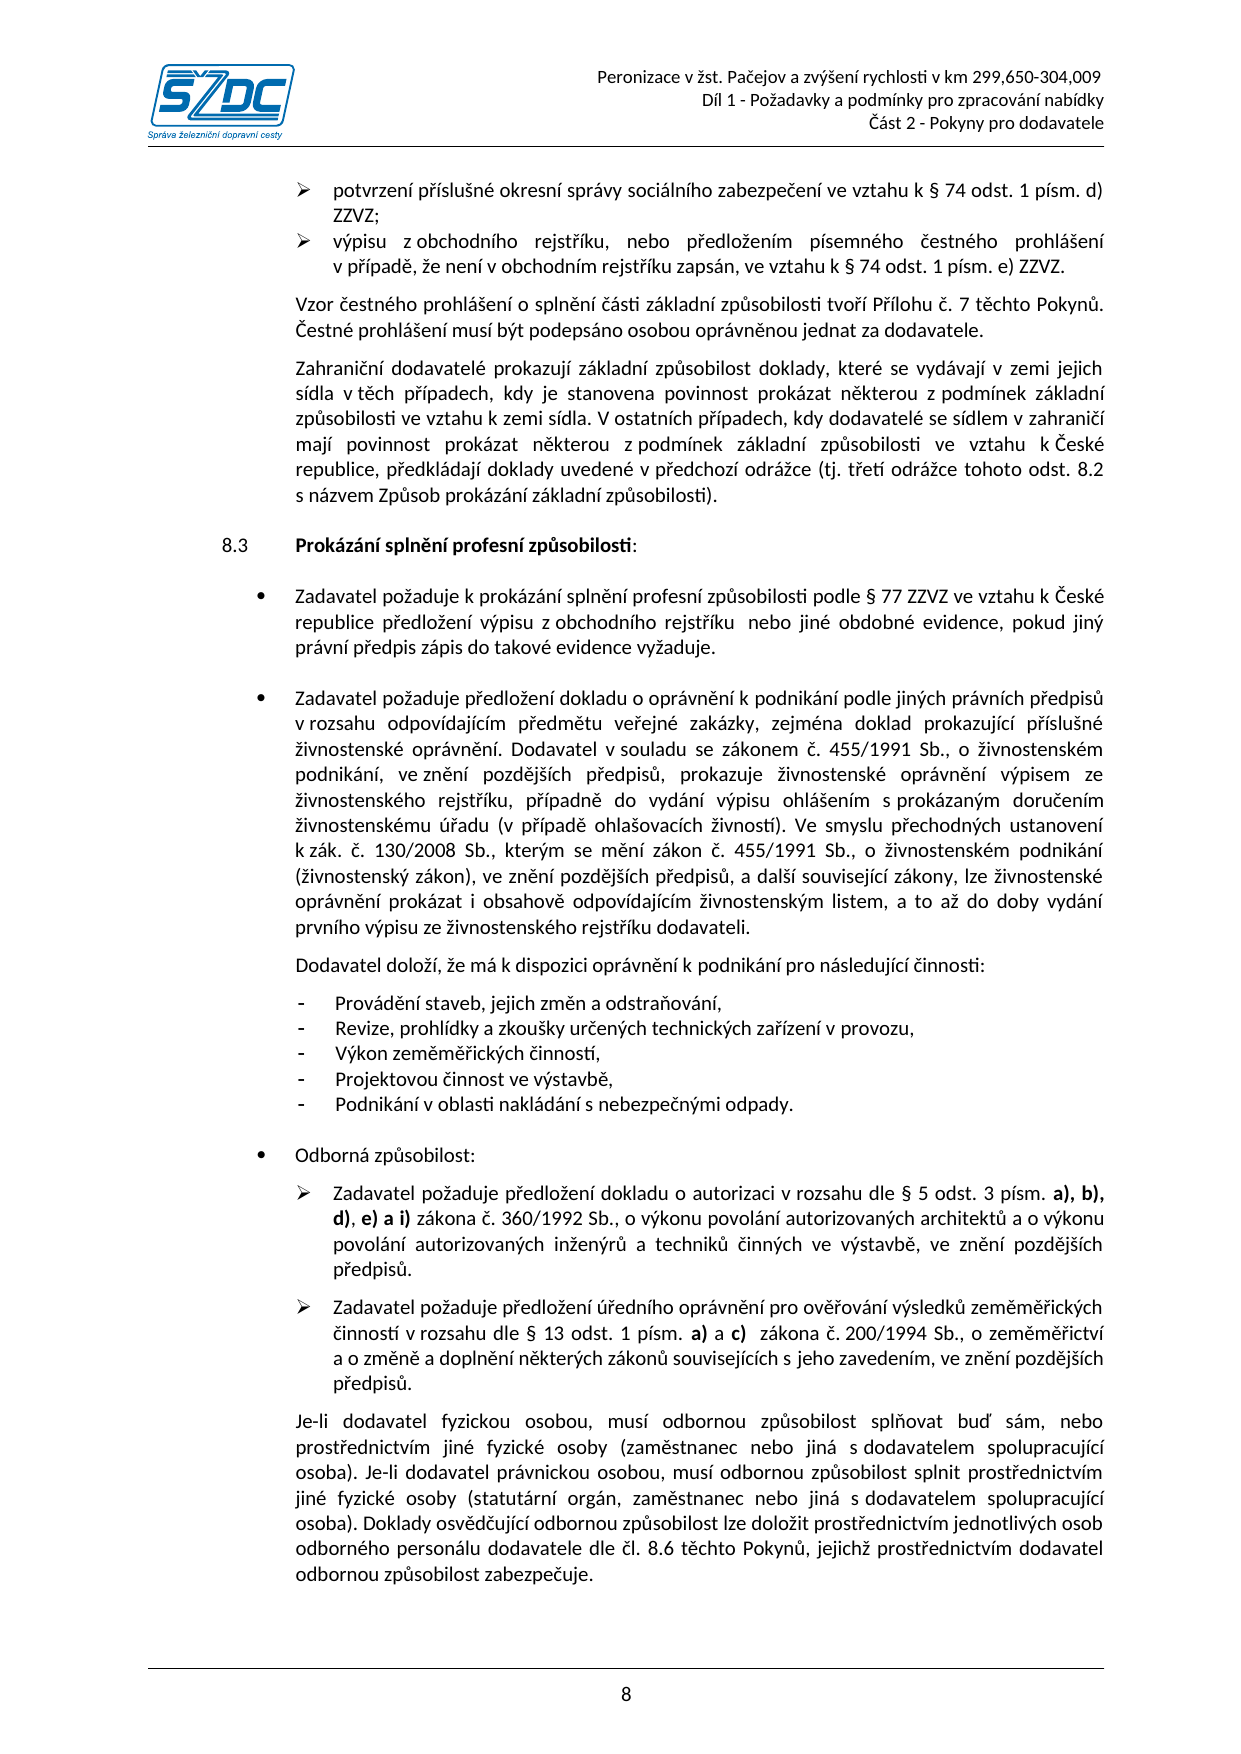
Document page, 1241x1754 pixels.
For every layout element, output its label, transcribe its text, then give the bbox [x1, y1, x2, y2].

list Podnikání v oblasti nakládání s nebezpečnými odpady. [298, 1091, 1104, 1117]
list Revize, prohlídky a zkoušky určených technických zařízení v provozu, [298, 1015, 1104, 1041]
list Projektovou činnost ve výstavbě, [298, 1066, 1104, 1091]
list Provádění staveb, jejich změn a odstraňování, [298, 990, 1104, 1015]
list potvrzení příslušné okresní správy sociálního zabezpečení ve vztahu k § 74 odst. 1 písm. d) ZZVZ; [295, 177, 1104, 228]
list Zadavatel požaduje k prokázání splnění profesní způsobilosti podle § 77 ZZVZ ve vztahu k České republice předložení výpisu z obchodního rejstříku nebo jiné obdobné evidence, pokud jiný právní předpis zápis do takové evidence vyžaduje. [257, 583, 1104, 660]
text Je-li dodavatel fyzickou osobou, musí odbornou způsobilost splňovat buď sám, nebo prostřednictvím jiné fyzické osoby (zaměstnanec nebo jiná s dodavatelem spolupracující osoba). Je-li dodavatel právnickou osobou, musí odbornou způsobilost splnit prostřednictvím jiné fyzické osoby (statutární orgán, zaměstnanec nebo jiná s dodavatelem spolupracující osoba). Doklady osvědčující odbornou způsobilost lze doložit prostřednictvím jednotlivých osob odborného personálu dodavatele dle čl. 8.6 těchto Pokynů, jejichž prostřednictvím dodavatel odbornou způsobilost zabezpečuje. [295, 1408, 1104, 1586]
text Vzor čestného prohlášení o splnění části základní způsobilosti tvoří Přílohu č. 7 těchto Pokynů. Čestné prohlášení musí být podepsáno osobou oprávněnou jednat za dodavatele. [295, 291, 1104, 342]
list Odborná způsobilost: [258, 1142, 1104, 1168]
list výpisu z obchodního rejstříku, nebo předložením písemného čestného prohlášení v případě, že není v obchodním rejstříku zapsán, ve vztahu k § 74 odst. 1 písm. e) ZZVZ. [295, 228, 1104, 279]
list Prokázání splnění profesní způsobilosti: [222, 533, 1104, 558]
text Dodavatel doloží, že má k dispozici oprávnění k podnikání pro následující činnosti: [295, 952, 1104, 977]
list Výkon zeměměřických činností, [298, 1041, 1104, 1066]
text Zahraniční dodavatelé prokazují základní způsobilost doklady, které se vydávají v zemi jejich sídla v těch případech, kdy je stanovena povinnost prokázat některou z podmínek základní způsobilosti ve vztahu k zemi sídla. V ostatních případech, kdy dodavatelé se sídlem v zahraničí mají povinnost prokázat některou z podmínek základní způsobilosti ve vztahu k České republice, předkládají doklady uvedené v předchozí odrážce (tj. třetí odrážce tohoto odst. 8.2 s názvem Způsob prokázání základní způsobilosti). [295, 355, 1104, 507]
list Zadavatel požaduje předložení dokladu o oprávnění k podnikání podle jiných právních předpisů v rozsahu odpovídajícím předmětu veřejné zakázky, zejména doklad prokazující příslušné živnostenské oprávnění. Dodavatel v souladu se zákonem č. 455/1991 Sb., o živnostenském podnikání, ve znění pozdějších předpisů, prokazuje živnostenské oprávnění výpisem ze živnostenského rejstříku, případně do vydání výpisu ohlášením s prokázaným doručením živnostenskému úřadu (v případě ohlašovacích živností). Ve smyslu přechodných ustanovení k zák. č. 130/2008 Sb., kterým se mění zákon č. 455/1991 Sb., o živnostenském podnikání (živnostenský zákon), ve znění pozdějších předpisů, a další související zákony, lze živnostenské oprávnění prokázat i obsahově odpovídajícím živnostenským listem, a to až do doby vydání prvního výpisu ze živnostenského rejstříku dodavateli. [257, 685, 1104, 939]
list Zadavatel požaduje předložení dokladu o autorizaci v rozsahu dle § 5 odst. 3 písm. a), b), d), e) a i) zákona č. 360/1992 Sb., o výkonu povolání autorizovaných architektů a o výkonu povolání autorizovaných inženýrů a techniků činných ve výstavbě, ve znění pozdějších předpisů. [295, 1180, 1104, 1282]
list Zadavatel požaduje předložení úředního oprávnění pro ověřování výsledků zeměměřických činností v rozsahu dle § 13 odst. 1 písm. a) a c) zákona č. 200/1994 Sb., o zeměměřictví a o změně a doplnění některých zákonů souvisejících s jeho zavedením, ve znění pozdějších předpisů. [295, 1294, 1104, 1396]
